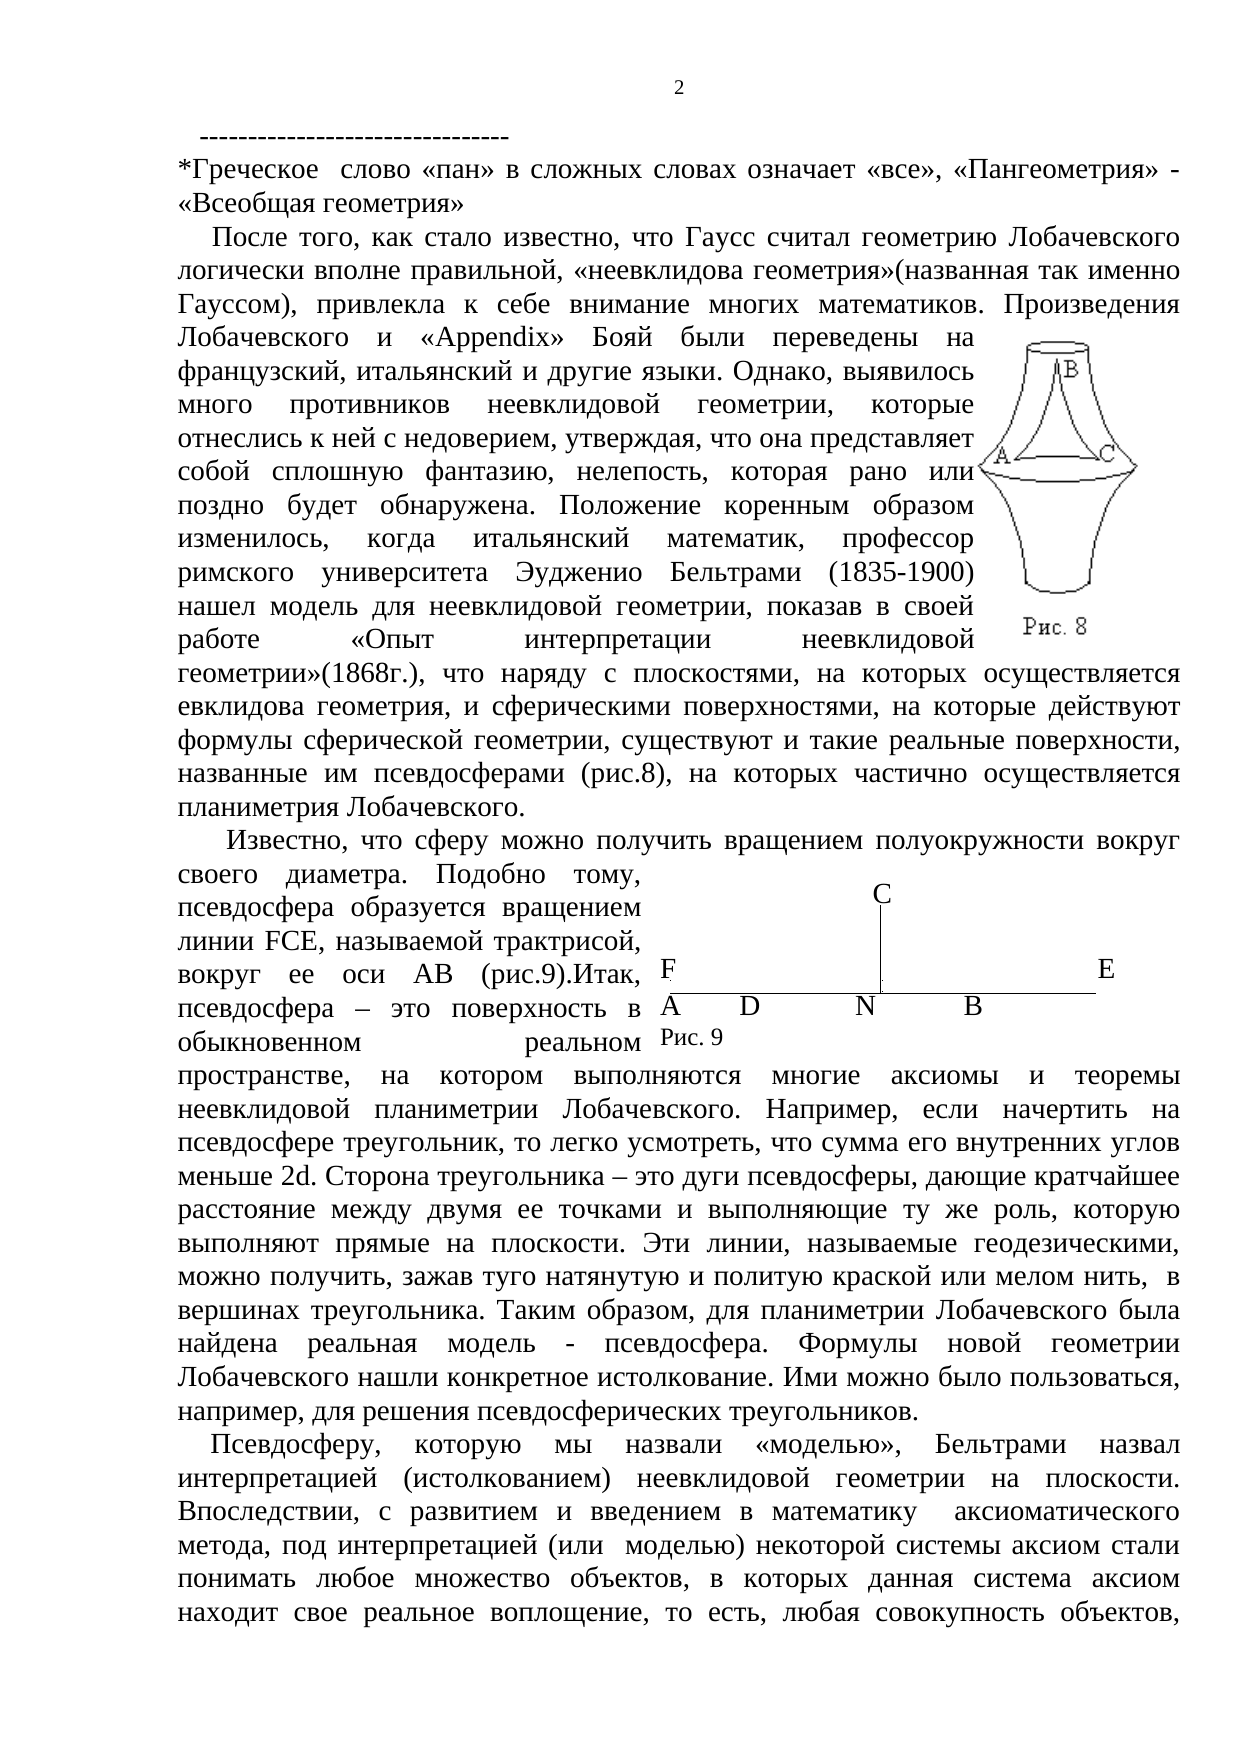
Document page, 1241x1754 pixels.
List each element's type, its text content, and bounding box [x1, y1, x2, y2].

text После того, как стало известно, что Гаусс считал геометрию Лобачевского логически вполне правильной, «неевклидова геометрия»(названная так именно Гауссом), привлекла к себе внимание многих математиков. Произведения Лобачевского и «Appendix» Бояй были переведены на французский, итальянский и другие языки. Однако, выявилось много противников неевклидовой геометрии, которые отнеслись к ней с недоверием, утверждая, что она представляет собой сплошную фантазию, нелепость, которая рано или поздно будет обнаружена. Положение коренным образом изменилось, когда итальянский математик, профессор римского университета Эудженио Бельтрами (1835-1900) нашел модель для неевклидовой геометрии, показав в своей работе «Опыт интерпретации неевклидовой геометрии»(1868г.), что наряду с плоскостями, на которых осуществляется евклидова геометрия, и сферическими поверхностями, на которые действуют формулы сферической геометрии, существуют и такие реальные поверхности, названные им псевдосферами (рис.8), на которых частично осуществляется планиметрия Лобачевского. [177, 219, 1181, 822]
text -------------------------------- [177, 118, 1181, 152]
text *Греческое слово «пан» в сложных словах означает «все», «Пангеометрия» - «Всеобщая геометрия» [177, 152, 1181, 219]
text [177, 1426, 1181, 1627]
text Известно, что сферу можно получить вращением полуокружности вокруг своего диаметра. Подобно тому, псевдосфера образуется вращением линии FCE, называемой трактрисой, вокруг ее оси АВ (рис.9).Итак, псевдосфера – это поверхность в обыкновенном реальном пространстве, на котором выполняются многие аксиомы и теоремы неевклидовой планиметрии Лобачевского. Например, если начертить на псевдосфере треугольник, то легко усмотреть, что сумма его внутренних углов меньше 2d. Сторона треугольника – это дуги псевдосферы, дающие кратчайшее расстояние между двумя ее точками и выполняющие ту же роль, которую выполняют прямые на плоскости. Эти линии, называемые геодезическими, можно получить, зажав туго натянутую и политую краской или мелом нить, в вершинах треугольника. Таким образом, для планиметрии Лобачевского была найдена реальная модель - псевдосфера. Формулы новой геометрии Лобачевского нашли конкретное истолкование. Ими можно было пользоваться, например, для решения псевдосферических треугольников. [177, 822, 1181, 1426]
picture [975, 340, 1141, 641]
